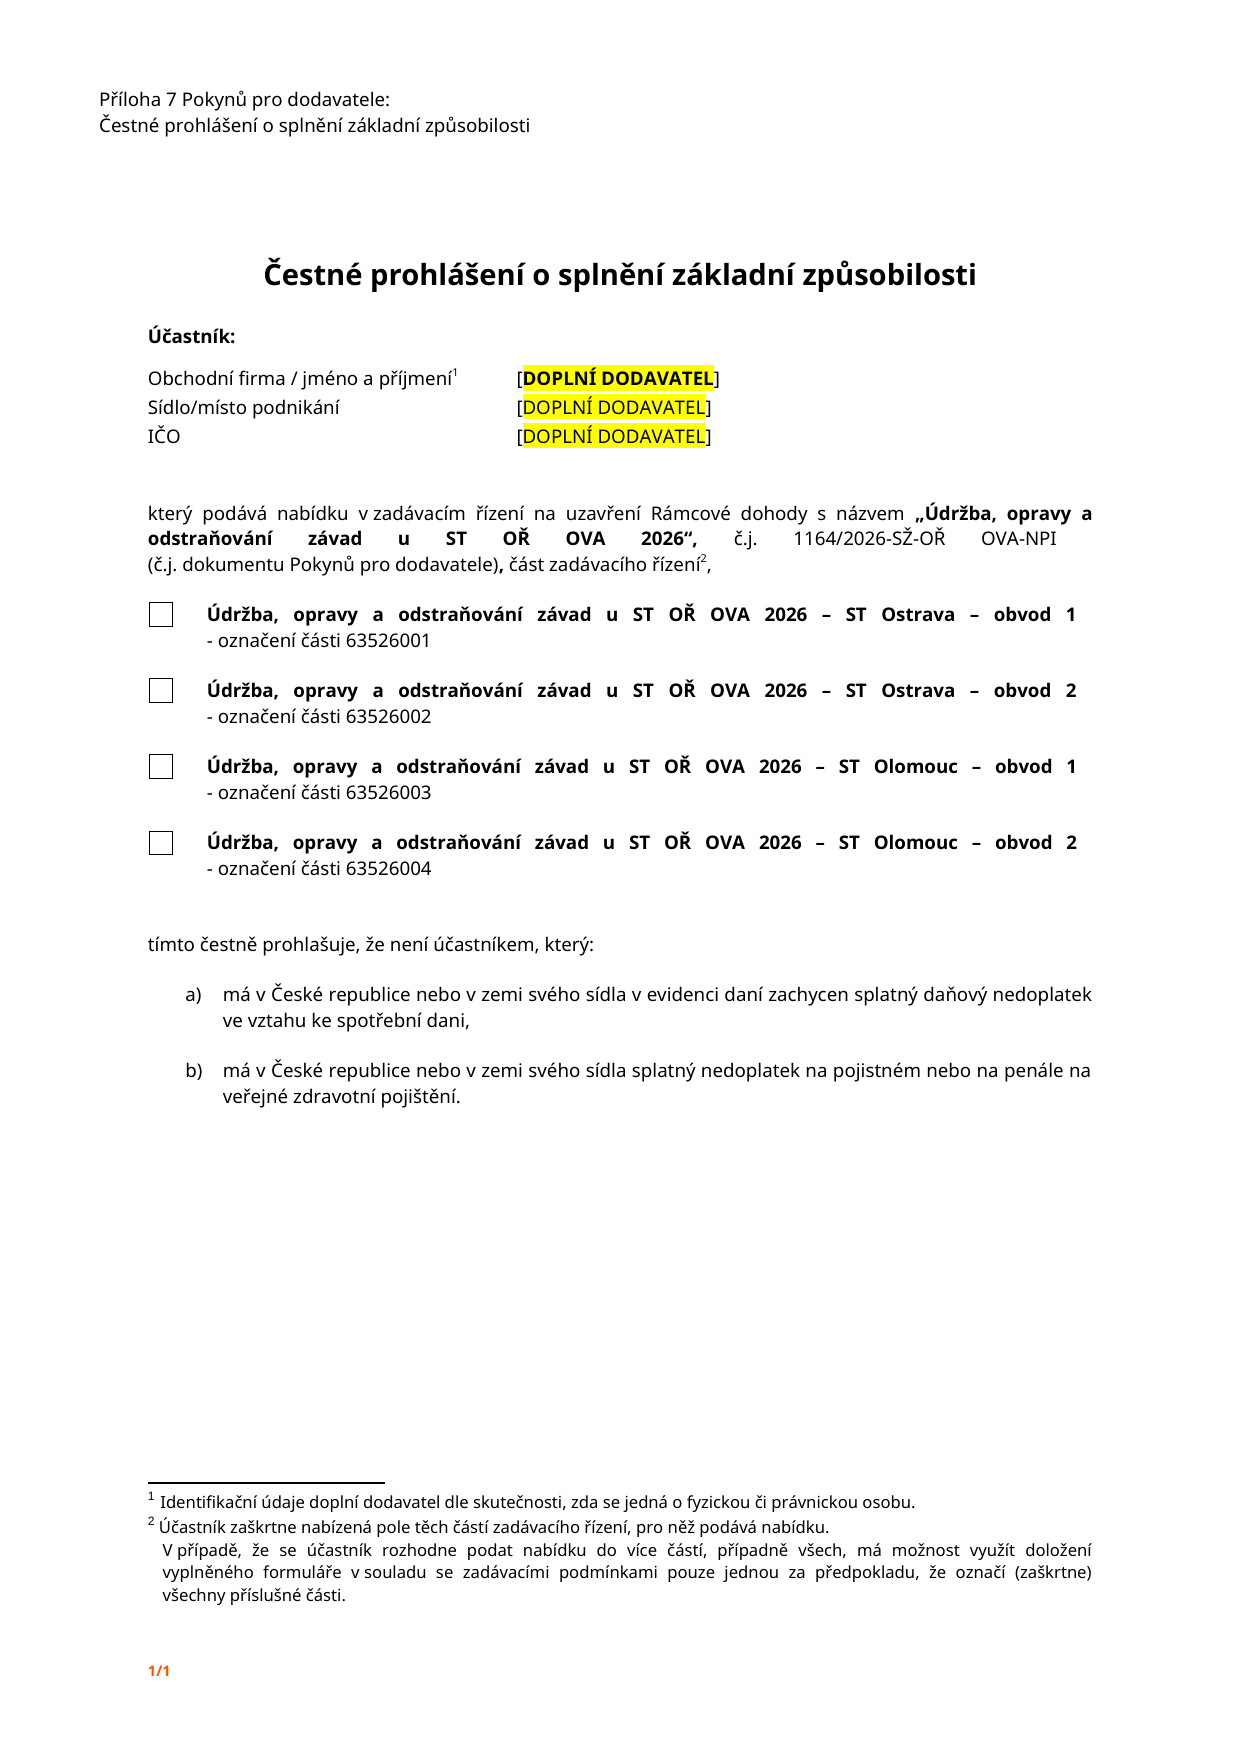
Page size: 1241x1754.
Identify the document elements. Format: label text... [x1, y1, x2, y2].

text Obchodní firma / jméno a příjmení [148, 362, 1093, 391]
list má v České republice nebo v zemi svého sídla splatný nedoplatek na pojistném nebo na penále na veřejné zdravotní pojištění. [185, 1058, 1093, 1109]
text Sídlo/místo podnikání [DOPLNÍ DODAVATEL] [148, 391, 1093, 420]
text Účastník: [148, 318, 1093, 349]
list má v České republice nebo v zemi svého sídla v evidenci daní zachycen splatný daňový nedoplatek ve vztahu ke spotřební dani, [185, 982, 1093, 1033]
text Údržba, opravy a odstraňování závad u ST OŘ OVA 2026 – ST Olomouc – obvod 2 - označení části 63526004 [148, 829, 1093, 881]
text který podává nabídku v zadávacím řízení na uzavření Rámcové dohody s názvem „Údržba, opravy a odstraňování závad u ST OŘ OVA 2026“, č.j. 1164/2026-SŽ-OŘ OVA-NPI (č.j. dokumentu Pokynů pro dodavatele), část zadávacího řízení, [148, 500, 1093, 576]
text tímto čestně prohlašuje, že není účastníkem, který: [148, 931, 1093, 957]
text Údržba, opravy a odstraňování závad u ST OŘ OVA 2026 – ST Ostrava – obvod 2 - označení části 63526002 [148, 677, 1093, 728]
text Údržba, opravy a odstraňování závad u ST OŘ OVA 2026 – ST Olomouc – obvod 1 - označení části 63526003 [148, 753, 1093, 804]
text IČO [148, 420, 1093, 449]
text Údržba, opravy a odstraňování závad u ST OŘ OVA 2026 – ST Ostrava – obvod 1 - označení části 63526001 [148, 601, 1093, 652]
title Čestné prohlášení o splnění základní způsobilosti [148, 254, 1093, 293]
